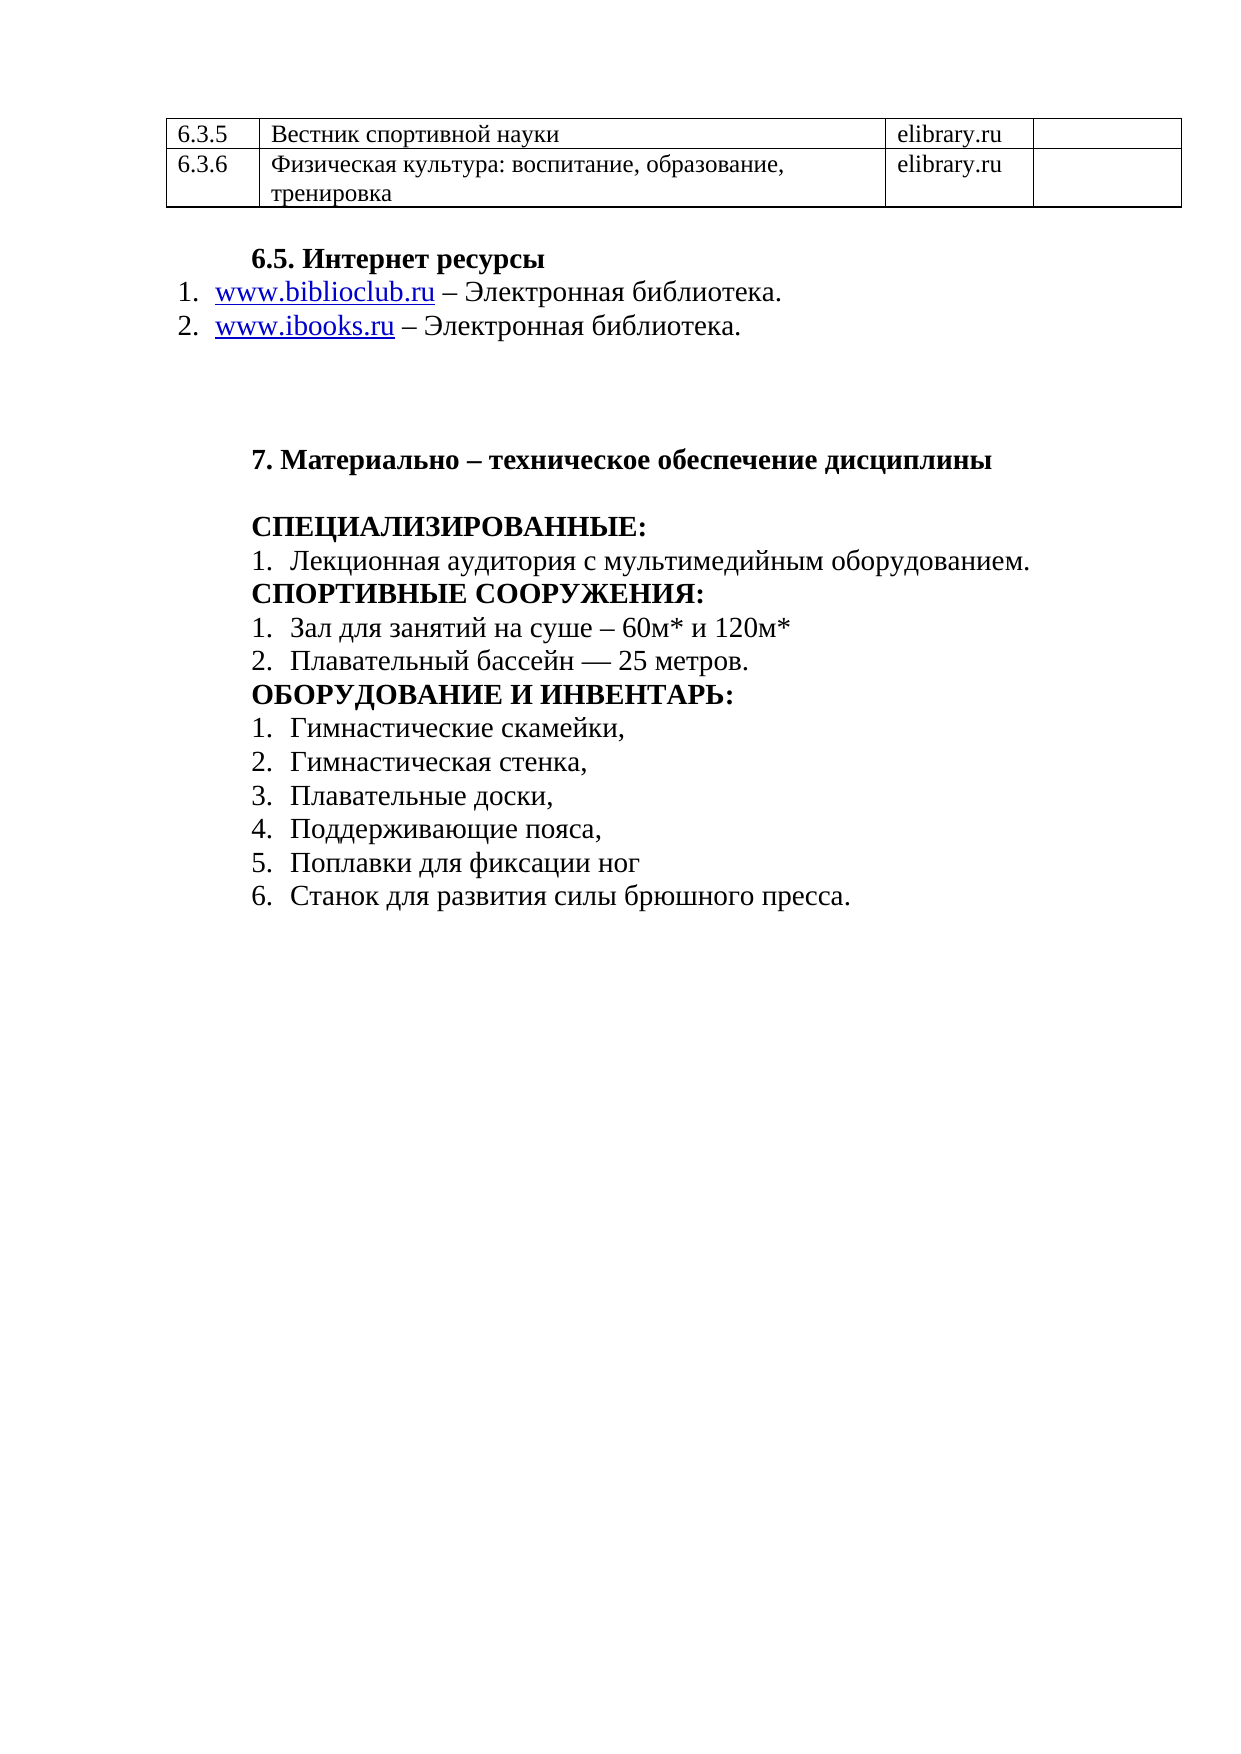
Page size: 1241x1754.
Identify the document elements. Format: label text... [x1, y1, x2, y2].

table_cell Физическая культура: воспитание, образование, тренировка [260, 149, 885, 206]
table_cell [1034, 149, 1181, 206]
table_cell elibrary.ru [886, 119, 1033, 148]
list Плавательный бассейн — 25 метров. [177, 643, 1152, 677]
table_cell Вестник спортивной науки [260, 119, 885, 148]
text 7. Материально – техническое обеспечение дисциплины [177, 442, 1152, 476]
list Гимнастические скамейки, [177, 711, 1152, 744]
text СПОРТИВНЫЕ СООРУЖЕНИЯ: [177, 576, 1152, 610]
list Станок для развития силы брюшного пресса. [177, 878, 1152, 912]
text ОБОРУДОВАНИЕ И ИНВЕНТАРЬ: [177, 677, 1152, 711]
text СПЕЦИАЛИЗИРОВАННЫЕ: [177, 509, 1152, 543]
list Гимнастическая стенка, [177, 744, 1152, 778]
table_cell 6.3.5 [167, 119, 259, 148]
list Лекционная аудитория с мультимедийным оборудованием. [177, 543, 1152, 576]
list www.ibooks.ru – Электронная библиотека. [177, 308, 1152, 342]
list Поплавки для фиксации ног [177, 845, 1152, 878]
table_cell elibrary.ru [886, 149, 1033, 206]
table_cell 6.3.6 [167, 149, 259, 206]
text 6.5. Интернет ресурсы [177, 241, 1152, 274]
list Зал для занятий на суше – 60м* и 120м* [177, 610, 1152, 643]
list www.biblioclub.ru – Электронная библиотека. [177, 274, 1152, 308]
list Плавательные доски, [177, 778, 1152, 811]
list Поддерживающие пояса, [177, 811, 1152, 845]
